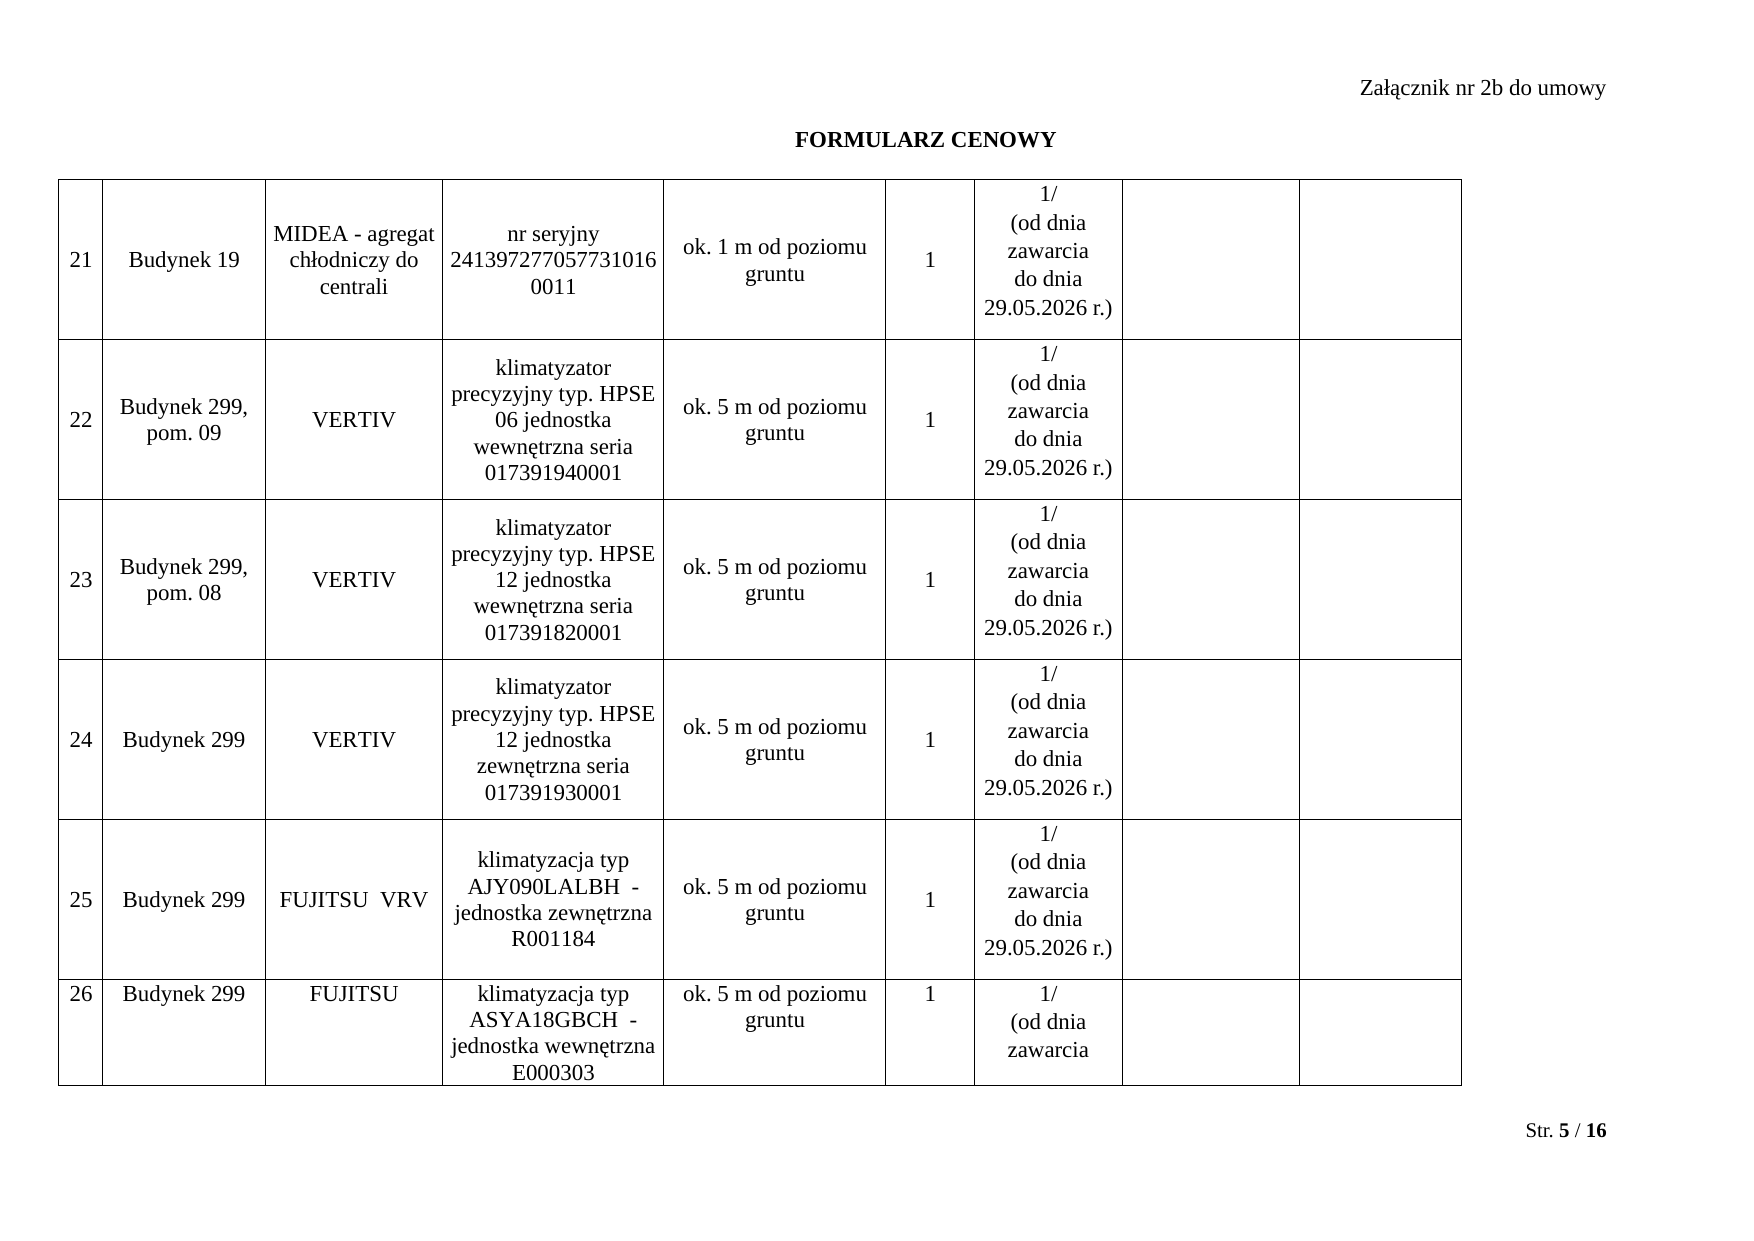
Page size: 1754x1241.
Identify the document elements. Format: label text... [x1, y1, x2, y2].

table_cell FUJITSU VRV [266, 820, 442, 979]
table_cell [975, 820, 1122, 979]
table_cell 1/ (od dnia zawarcia do dnia 29.05.2026 r.) [975, 340, 1122, 499]
table_cell 21 [59, 180, 102, 339]
table_cell 1 [886, 820, 974, 979]
table_cell 1 [886, 660, 974, 819]
table_cell klimatyzacja typ AJY090LALBH - jednostka zewnętrzna R001184 [443, 820, 663, 979]
table_cell [1300, 660, 1461, 819]
table_cell [1123, 820, 1299, 979]
table_cell ok. 5 m od poziomu gruntu [664, 820, 885, 979]
table_cell [1123, 340, 1299, 499]
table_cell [443, 980, 663, 1085]
table_cell VERTIV [266, 660, 442, 819]
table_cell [975, 180, 1122, 339]
table_cell [1300, 820, 1461, 979]
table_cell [664, 980, 885, 1085]
table_cell 1/ (od dnia zawarcia do dnia 29.05.2026 r.) [975, 500, 1122, 659]
table_cell Budynek 19 [103, 180, 265, 339]
table_cell FUJITSU [266, 980, 442, 1085]
table_cell ok. 1 m od poziomu gruntu [664, 180, 885, 339]
table_cell ok. 5 m od poziomu gruntu [664, 660, 885, 819]
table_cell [975, 980, 1122, 1085]
table_cell klimatyzator precyzyjny typ. HPSE 06 jednostka wewnętrzna seria 017391940001 [443, 340, 663, 499]
table_cell klimatyzator precyzyjny typ. HPSE 12 jednostka zewnętrzna seria 017391930001 [443, 660, 663, 819]
table_cell [1300, 340, 1461, 499]
table_cell 1 [886, 980, 974, 1085]
table_cell 22 [59, 340, 102, 499]
table_cell ok. 5 m od poziomu gruntu [664, 500, 885, 659]
table_cell [1123, 500, 1299, 659]
table_cell [1300, 180, 1461, 339]
table_cell [1123, 180, 1299, 339]
table_cell VERTIV [266, 340, 442, 499]
table_cell 1/ (od dnia zawarcia do dnia 29.05.2026 r.) [975, 660, 1122, 819]
table_cell MIDEA - agregat chłodniczy do centrali [266, 180, 442, 339]
table_cell 1 [886, 340, 974, 499]
table_cell klimatyzator precyzyjny typ. HPSE 12 jednostka wewnętrzna seria 017391820001 [443, 500, 663, 659]
table_cell [1300, 500, 1461, 659]
table_cell 1 [886, 500, 974, 659]
table_cell [1123, 980, 1299, 1085]
table_cell [1300, 980, 1461, 1085]
table_cell ok. 5 m od poziomu gruntu [664, 340, 885, 499]
table_cell Budynek 299 [103, 820, 265, 979]
table_cell 25 [59, 820, 102, 979]
table_cell 24 [59, 660, 102, 819]
table_cell Budynek 299, pom. 08 [103, 500, 265, 659]
table_cell 1 [886, 180, 974, 339]
table_cell Budynek 299 [103, 660, 265, 819]
table_cell Budynek 299, pom. 09 [103, 340, 265, 499]
table_cell nr seryjny 2413972770577310160011 [443, 180, 663, 339]
table_cell VERTIV [266, 500, 442, 659]
table_cell 26 [59, 980, 102, 1085]
table_cell [1123, 660, 1299, 819]
table_cell 23 [59, 500, 102, 659]
table_cell Budynek 299 [103, 980, 265, 1085]
